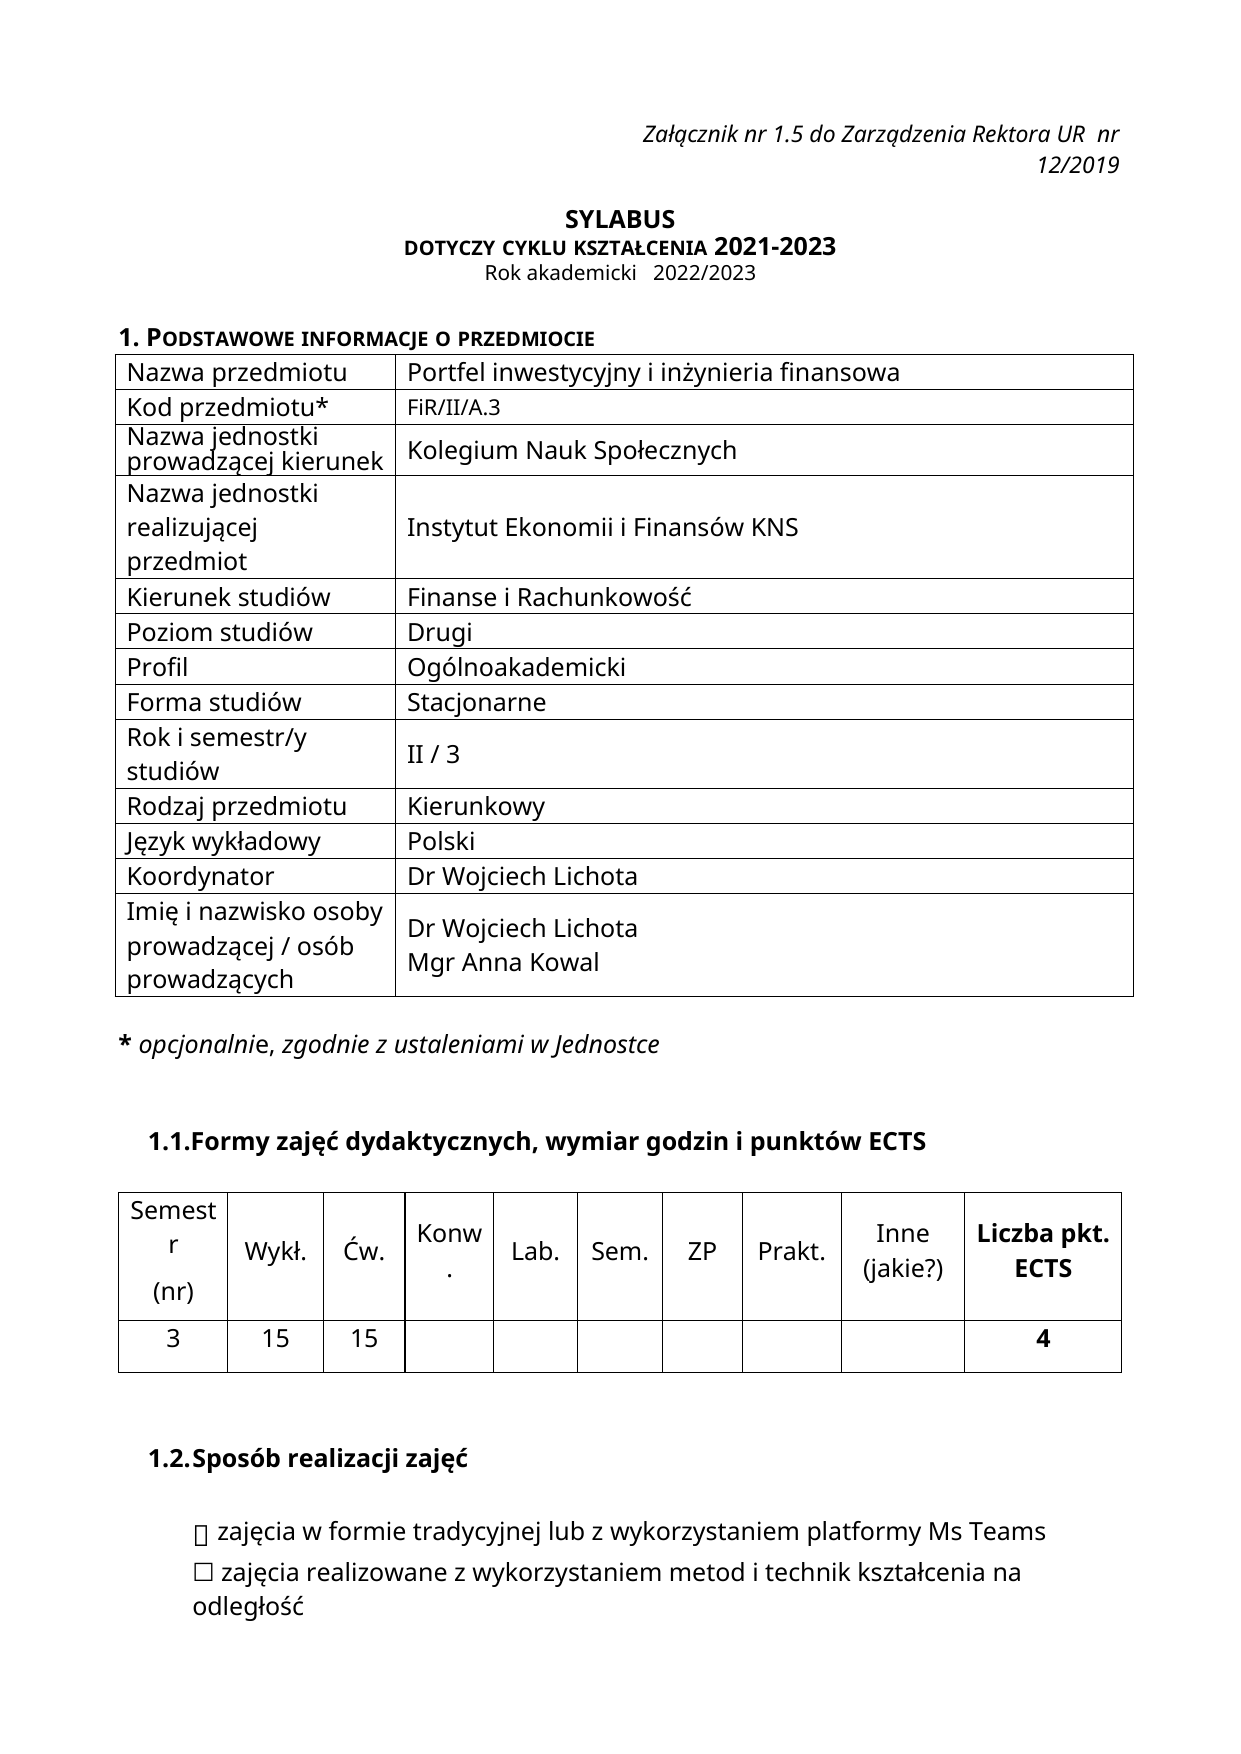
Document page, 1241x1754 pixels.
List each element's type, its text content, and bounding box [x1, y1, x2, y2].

table_cell FiR/II/A.3 [396, 390, 1133, 424]
text SYLABUS [118, 201, 1122, 236]
table_cell 15 [324, 1321, 404, 1372]
table_cell Drugi [396, 614, 1133, 648]
table_cell Nazwa jednostki realizującej przedmiot [116, 476, 395, 578]
table_cell [494, 1321, 577, 1372]
table_header Portfel inwestycyjny i inżynieria finansowa [396, 355, 1133, 389]
table_cell 3 [119, 1321, 227, 1372]
table_header Semestr (nr) [119, 1193, 227, 1320]
text 1. Podstawowe informacje o przedmiocie [118, 319, 1122, 354]
table_cell Dr Wojciech Lichota [396, 859, 1133, 893]
text 1.1.Formy zajęć dydaktycznych, wymiar godzin i punktów ECTS [148, 1124, 1122, 1158]
table_cell 15 [228, 1321, 323, 1372]
table_cell Rodzaj przedmiotu [116, 789, 395, 823]
table_cell Kod przedmiotu* [116, 390, 395, 424]
table_cell [743, 1321, 841, 1372]
table_header Prakt. [743, 1193, 841, 1320]
table_cell [842, 1321, 964, 1372]
table_header Inne (jakie?) [842, 1193, 964, 1320]
text dotyczy cyklu kształcenia 2021-2023 [118, 236, 1122, 261]
text 1.2. Sposób realizacji zajęć [148, 1441, 1122, 1475]
table_header Ćw. [324, 1193, 404, 1320]
table_cell 4 [965, 1321, 1121, 1372]
table_cell Nazwa jednostki prowadzącej kierunek [116, 425, 395, 475]
table_cell Koordynator [116, 859, 395, 893]
table_cell Stacjonarne [396, 685, 1133, 718]
text * opcjonalnie, zgodnie z ustaleniami w Jednostce [118, 1026, 1122, 1061]
table_header Sem. [578, 1193, 662, 1320]
table_cell Dr Wojciech Lichota Mgr Anna Kowal [396, 894, 1133, 996]
table_cell Instytut Ekonomii i Finansów KNS [396, 476, 1133, 578]
text Załącznik nr 1.5 do Zarządzenia Rektora UR nr 12/2019 [118, 118, 1122, 181]
table_cell Poziom studiów [116, 614, 395, 648]
table_cell Forma studiów [116, 685, 395, 718]
table_header Liczba pkt. ECTS [965, 1193, 1121, 1320]
table_header Konw. [406, 1193, 493, 1320]
table_cell [406, 1321, 493, 1372]
table_cell II / 3 [396, 720, 1133, 788]
table_header Wykł. [228, 1193, 323, 1320]
table_cell Kierunkowy [396, 789, 1133, 823]
table_header ZP [663, 1193, 742, 1320]
table_cell [663, 1321, 742, 1372]
text ☐ zajęcia realizowane z wykorzystaniem metod i technik kształcenia na odległość [192, 1554, 1122, 1623]
table_cell Kolegium Nauk Społecznych [396, 425, 1133, 475]
table_cell Polski [396, 824, 1133, 858]
table_header Nazwa przedmiotu [116, 355, 395, 389]
text Rok akademicki 2022/2023 [118, 261, 1122, 286]
text  zajęcia w formie tradycyjnej lub z wykorzystaniem platformy Ms Teams [192, 1509, 1122, 1554]
table_cell Język wykładowy [116, 824, 395, 858]
table_cell [578, 1321, 662, 1372]
table_header Lab. [494, 1193, 577, 1320]
table_cell Kierunek studiów [116, 579, 395, 613]
table_cell Profil [116, 649, 395, 683]
table_cell Rok i semestr/y studiów [116, 720, 395, 788]
table_cell Finanse i Rachunkowość [396, 579, 1133, 613]
table_cell Ogólnoakademicki [396, 649, 1133, 683]
table_cell Imię i nazwisko osoby prowadzącej / osób prowadzących [116, 894, 395, 996]
